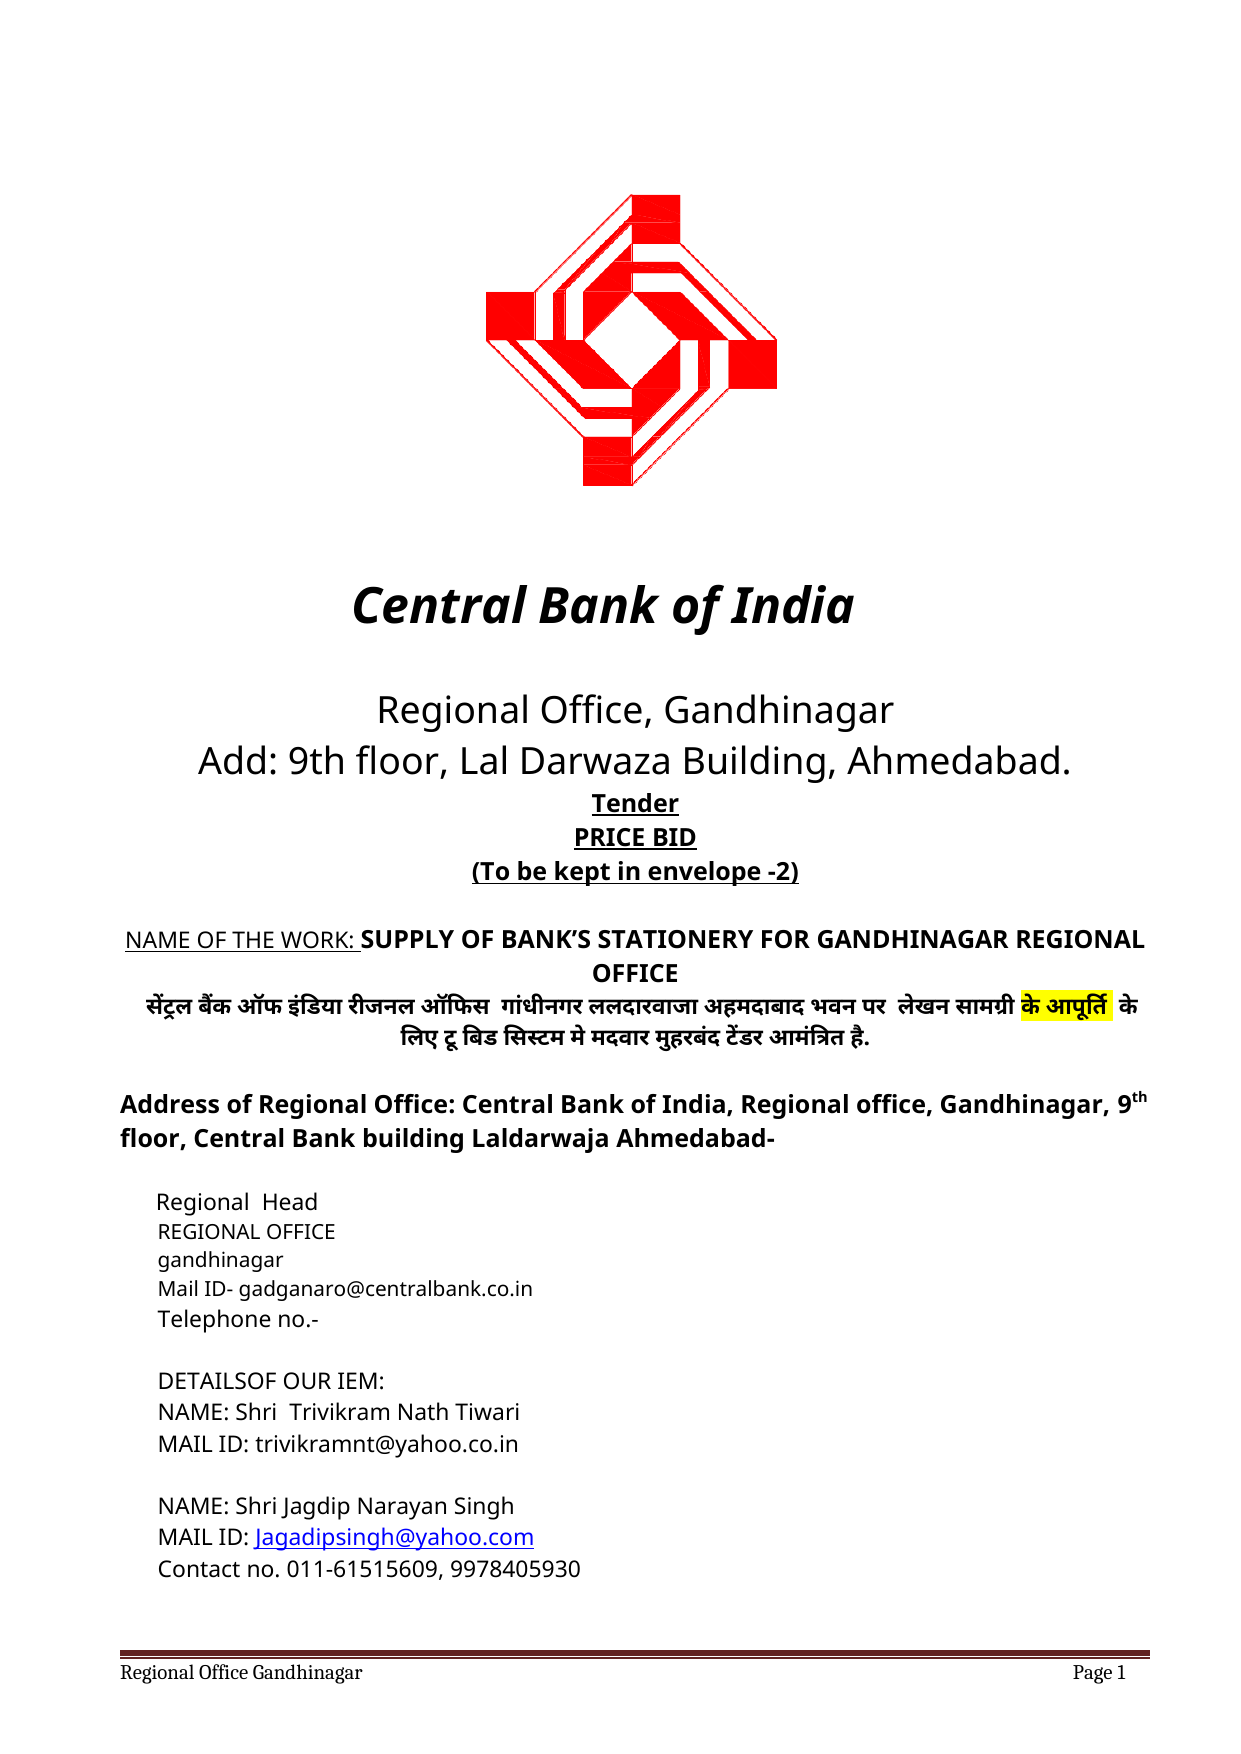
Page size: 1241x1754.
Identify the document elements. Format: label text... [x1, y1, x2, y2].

text Add: 9th floor, Lal Darwaza Building, Ahmedabad. [120, 734, 1150, 786]
text Mail ID- gadganaro@centralbank.co.in [157, 1274, 1150, 1302]
text PRICE BID [120, 820, 1150, 854]
text (To be kept in envelope -2) [120, 854, 1150, 888]
text Central Bank of India [195, 570, 1150, 638]
text Regional Head [120, 1186, 1150, 1217]
text MAIL ID: Jagadipsingh@yahoo.com [157, 1521, 1150, 1552]
text Regional Office, Gandhinagar [120, 683, 1150, 734]
text सेंट्रल बैंक ऑफ इंडिया रीजनल ऑफिस गांधीनगर ललदारवाजा अहमदाबाद भवन पर लेखन सामग्री के आपूर्ति के लिए टू बिड सिस्टम मे मदवार मुहरबंद टेंडर आमंत्रित है. [120, 990, 1150, 1052]
text Contact no. 011-61515609, 9978405930 [157, 1552, 1150, 1584]
text NAME: Shri Trivikram Nath Tiwari [157, 1396, 1150, 1427]
text NAME: Shri Jagdip Narayan Singh [157, 1490, 1150, 1521]
text NAME OF THE WORK: SUPPLY OF BANK’S STATIONERY FOR GANDHINAGAR REGIONAL OFFICE [120, 922, 1150, 990]
text gandhinagar [157, 1246, 1150, 1274]
text Tender [120, 786, 1150, 820]
text REGIONAL OFFICE [157, 1217, 1150, 1246]
text DETAILSOF OUR IEM: [157, 1365, 1150, 1396]
text Address of Regional Office: Central Bank of India, Regional office, Gandhinagar, 9th floor, Central Bank building Laldarwaja Ahmedabad- [120, 1087, 1150, 1155]
text MAIL ID: trivikramnt@yahoo.co.in [157, 1427, 1150, 1459]
text Telephone no.- [157, 1302, 1150, 1334]
